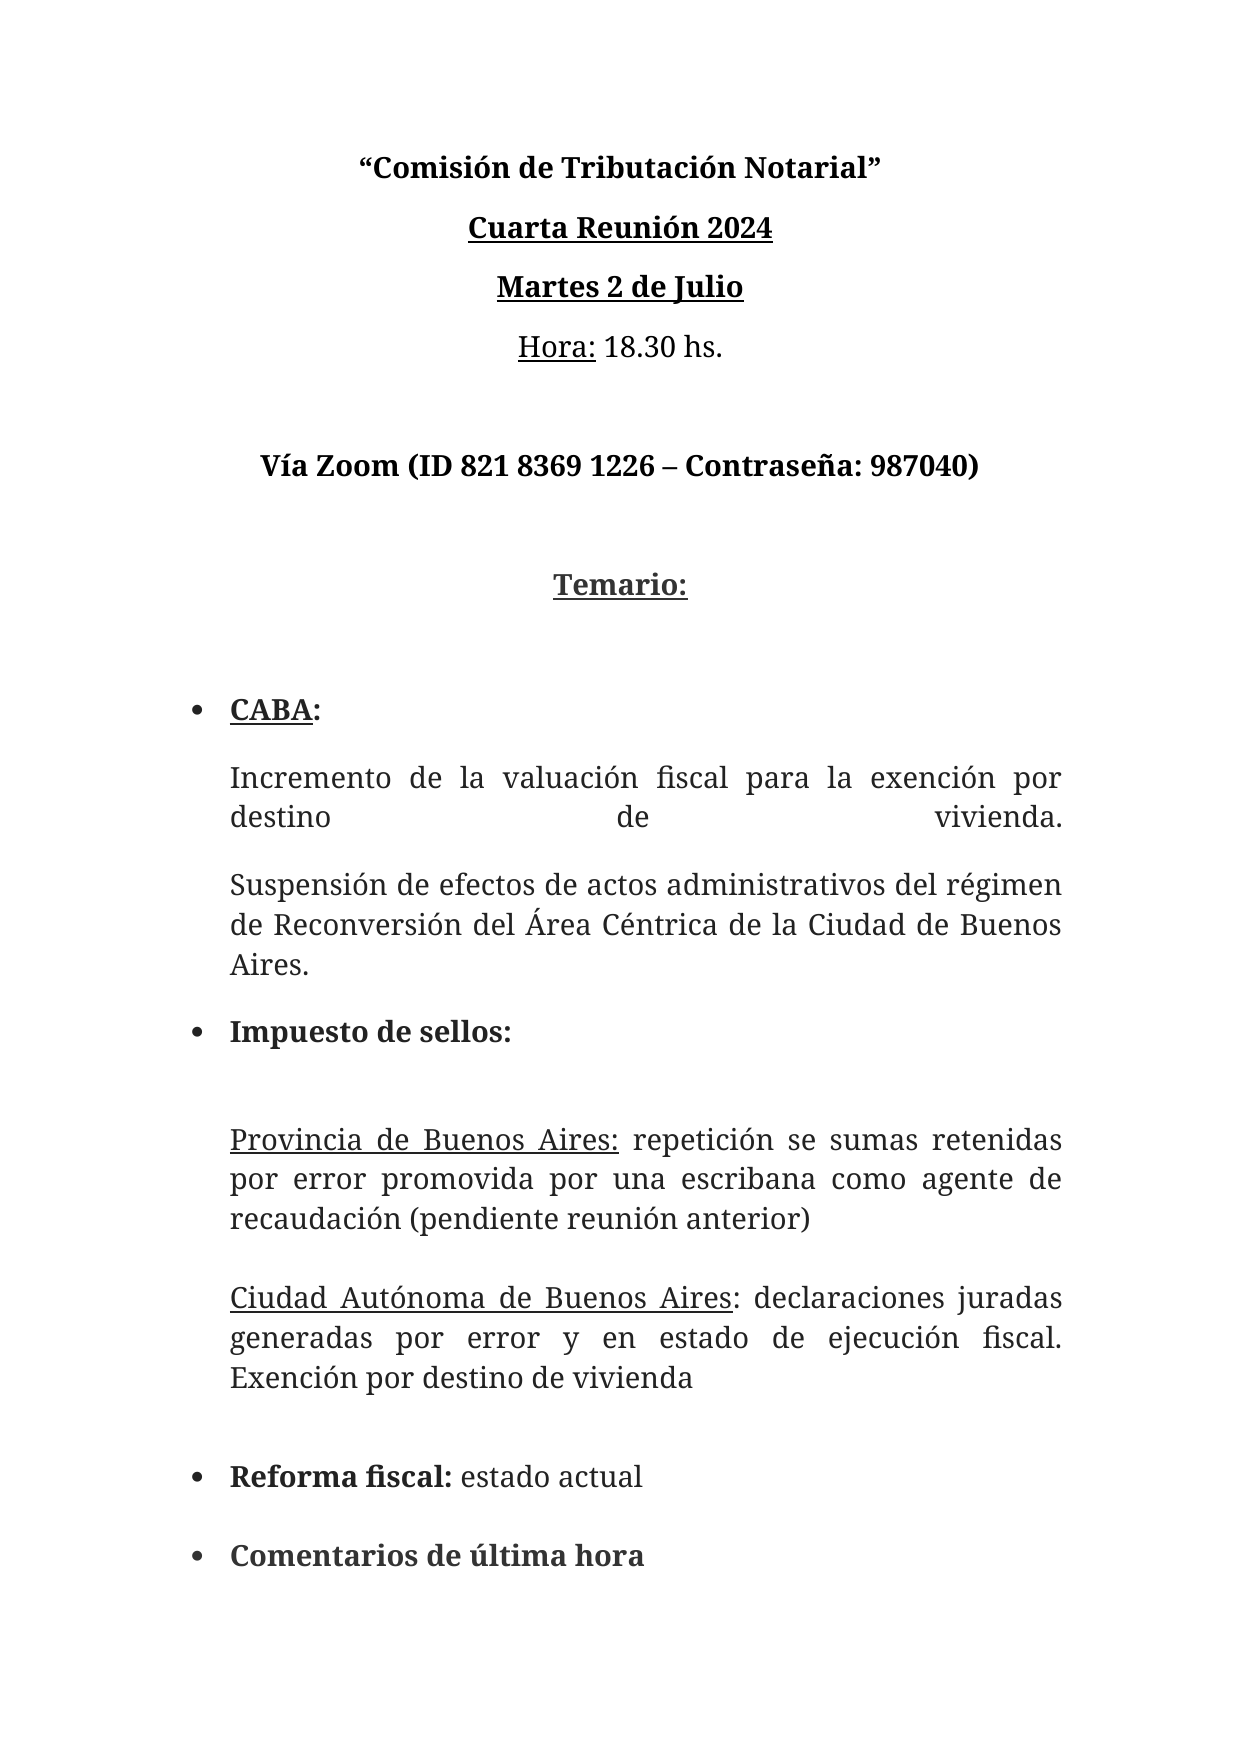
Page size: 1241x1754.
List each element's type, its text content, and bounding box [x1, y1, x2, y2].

text “Comisión de Tributación Notarial” [177, 148, 1063, 187]
text Martes 2 de Julio [177, 267, 1063, 306]
list Incremento de la valuación fiscal para la exención por destino de vivienda. [229, 757, 1063, 864]
text Cuarta Reunión 2024 [177, 207, 1063, 247]
text Temario: [177, 564, 1063, 604]
list Ciudad Autónoma de Buenos Aires: declaraciones juradas generadas por error y en estado de ejecución fiscal. Exención por destino de vivienda [229, 1278, 1063, 1397]
text Hora: 18.30 hs. [177, 326, 1063, 366]
list Comentarios de última hora [192, 1536, 1063, 1575]
text Vía Zoom (ID 821 8369 1226 – Contraseña: 987040) [177, 445, 1063, 485]
list Provincia de Buenos Aires: repetición se sumas retenidas por error promovida por una escribana como agente de recaudación (pendiente reunión anterior) [229, 1119, 1063, 1238]
list Suspensión de efectos de actos administrativos del régimen de Reconversión del Área Céntrica de la Ciudad de Buenos Aires. [229, 864, 1063, 1011]
list Impuesto de sellos: [192, 1011, 1063, 1051]
list Reforma fiscal: estado actual [192, 1456, 1063, 1496]
list CABA: [192, 689, 1063, 757]
